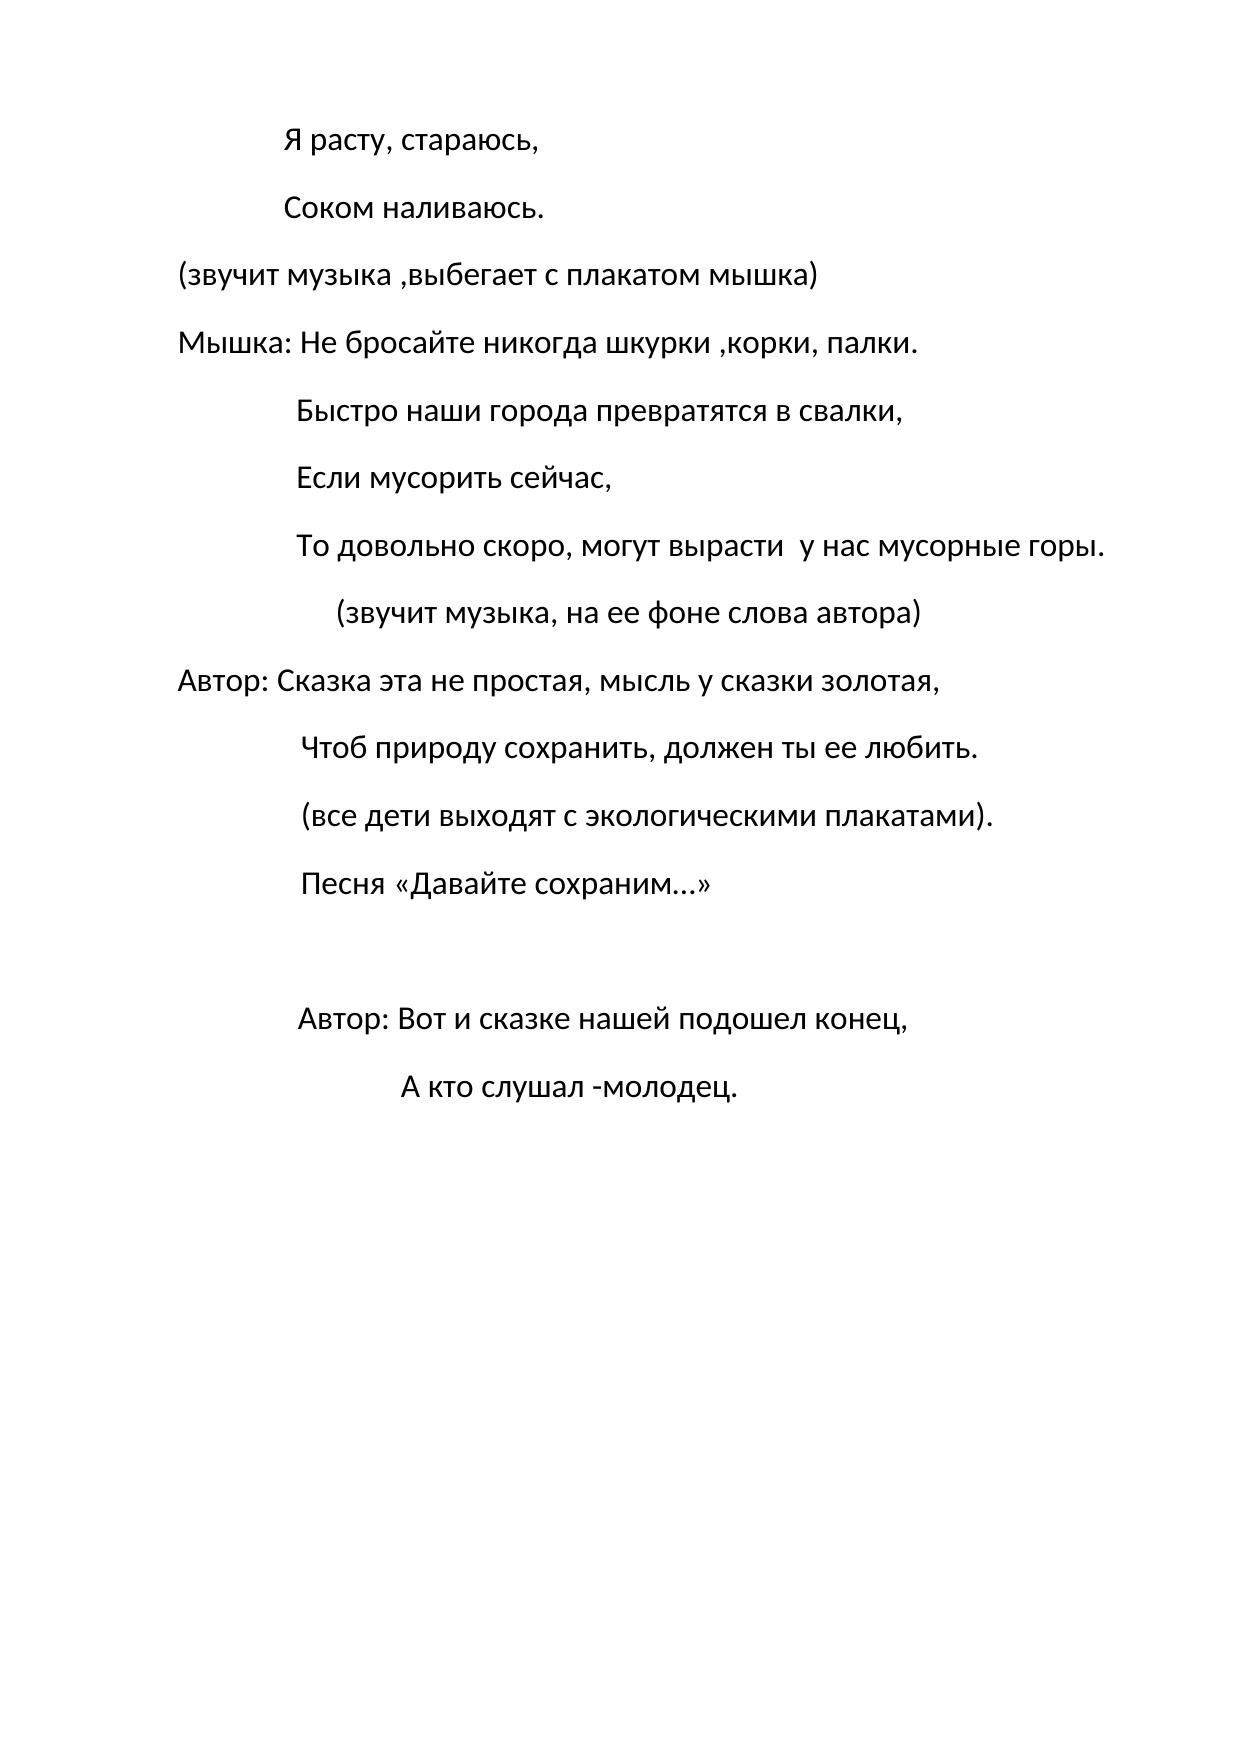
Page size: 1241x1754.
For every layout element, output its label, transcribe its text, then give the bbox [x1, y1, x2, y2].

text Быстро наши города превратятся в свалки, [177, 388, 1152, 429]
text Автор: Сказка эта не простая, мысль у сказки золотая, [177, 659, 1152, 700]
text Я расту, стараюсь, [177, 118, 1152, 159]
text (звучит музыка ,выбегает с плакатом мышка) [177, 253, 1152, 294]
text (звучит музыка, на ее фоне слова автора) [177, 591, 1152, 632]
text Песня «Давайте сохраним…» [177, 862, 1152, 902]
text Автор: Вот и сказке нашей подошел конец, [177, 997, 1152, 1038]
text А кто слушал -молодец. [177, 1064, 1152, 1105]
text (все дети выходят с экологическими плакатами). [177, 794, 1152, 835]
text Чтоб природу сохранить, должен ты ее любить. [177, 727, 1152, 767]
text То довольно скоро, могут вырасти у нас мусорные горы. [177, 524, 1152, 564]
text Соком наливаюсь. [177, 186, 1152, 226]
text Если мусорить сейчас, [177, 456, 1152, 497]
text Мышка: Не бросайте никогда шкурки ,корки, палки. [177, 321, 1152, 362]
